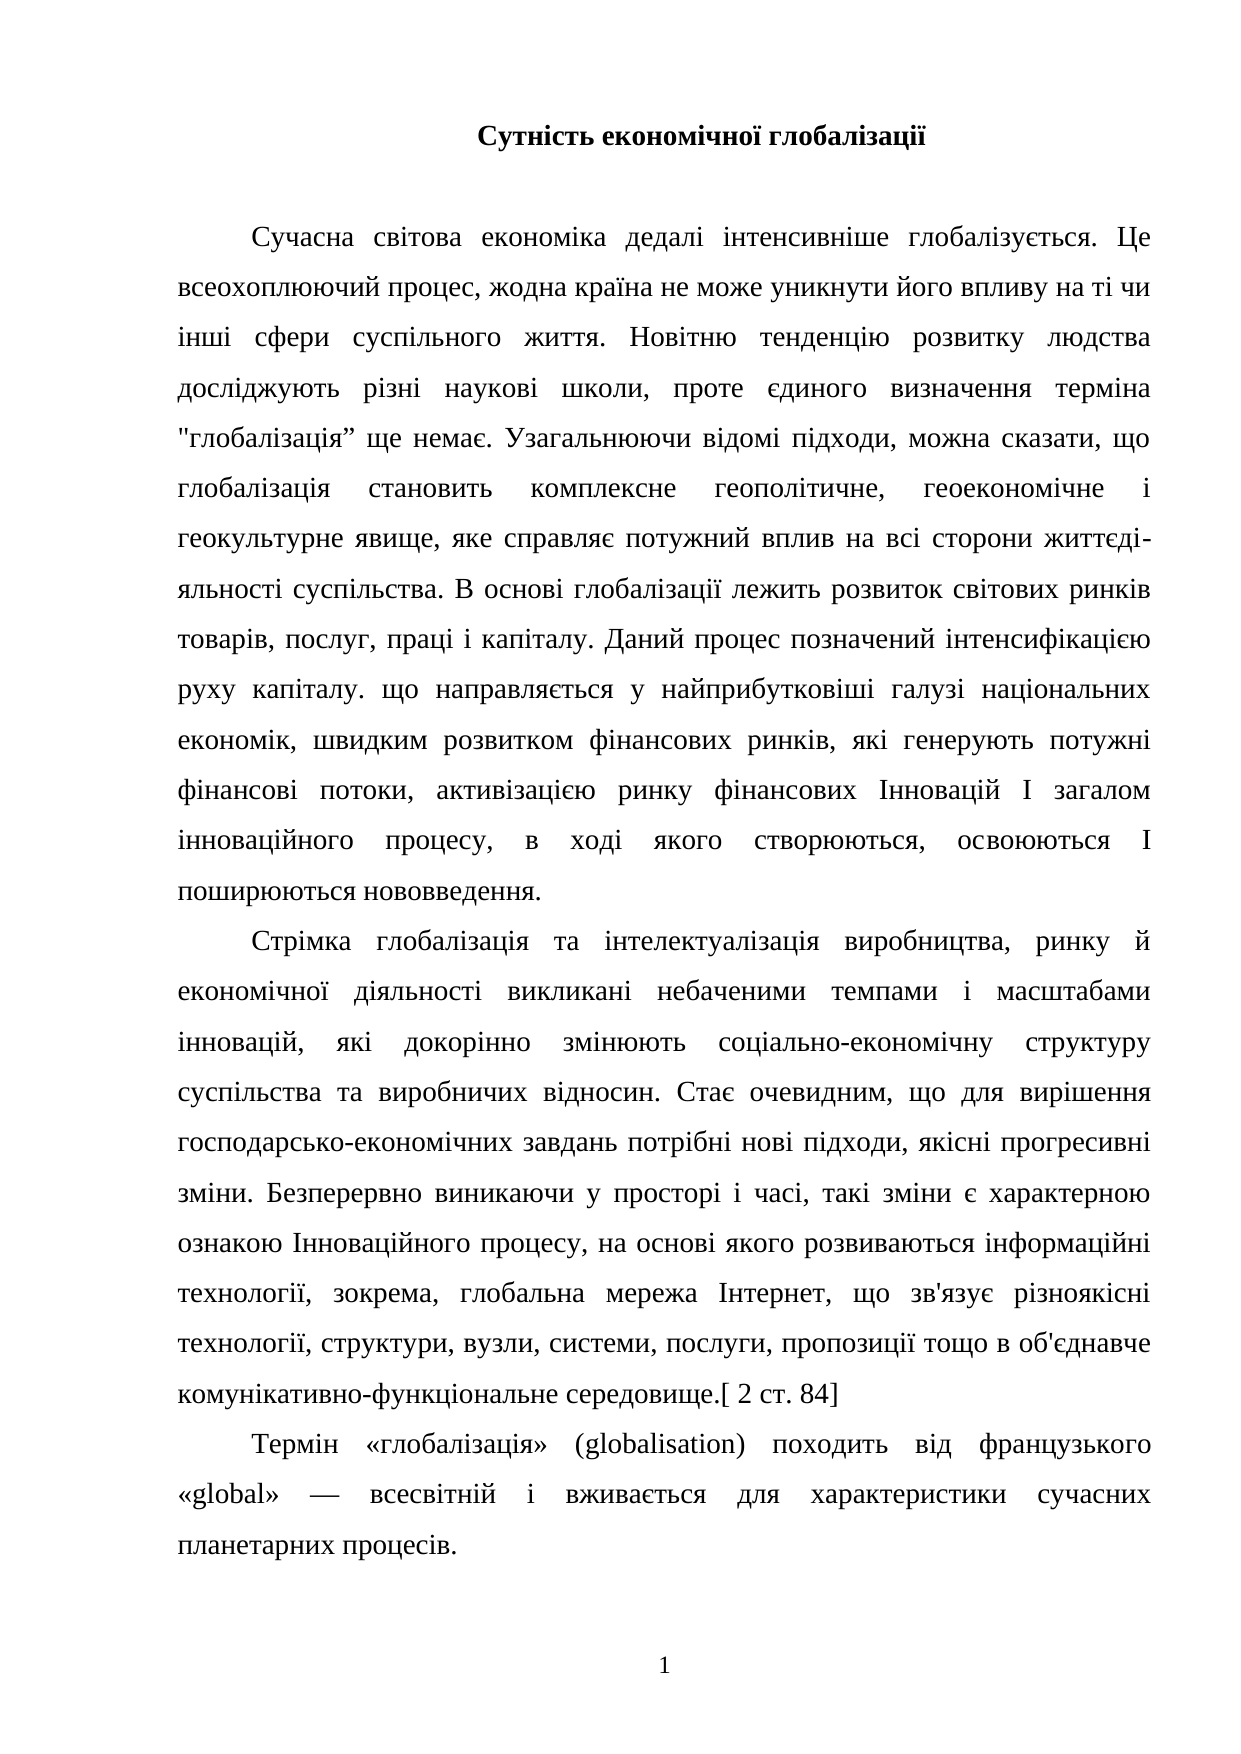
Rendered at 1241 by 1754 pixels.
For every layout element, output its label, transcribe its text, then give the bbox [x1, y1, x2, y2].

text Термін «глобалізація» (globalisation) походить від французького «global» — всесвітній і вживається для характеристики сучасних планетарних процесів. [177, 1426, 1152, 1560]
text Стрімка глобалізація та інтелектуалізація виробництва, ринку й економічної діяльності викликані небаченими темпами і масштабами інновацій, які докорінно змінюють соціально-економічну структуру суспільства та виробничих відносин. Стає очевидним, що для вирішення господарсько-економічних завдань потрібні нові підходи, якісні прогресивні зміни. Безперервно виникаючи у просторі і часі, такі зміни є характерною ознакою Інноваційного процесу, на основі якого розвиваються інформаційні технології, зокрема, глобальна мережа Інтернет, що зв'язує різноякісні технології, структури, вузли, системи, послуги, пропозиції тощо в об'єднавче комунікативно-функціональне середовище.[ 2 ст. 84] [177, 923, 1152, 1409]
text Сучасна світова економіка дедалі інтенсивніше глобалізується. Це всеохоплюючий процес, жодна країна не може уникнути його впливу на ті чи інші сфери суспільного життя. Новітню тенденцію розвитку людства досліджують різні наукові школи, проте єдиного визначення терміна "глобалізація” ще немає. Узагальнюючи відомі підходи, можна сказати, що глобалізація становить комплексне геополітичне, геоекономічне і геокультурне явище, яке справляє потужний вплив на всі сторони життєдіяльності суспільства. В основі глобалізації лежить розвиток світових ринків товарів, послуг, праці і капіталу. Даний процес позначений інтенсифікацією руху капіталу. що направляється у найприбутковіші галузі національних економік, швидким розвитком фінансових ринків, які генерують потужні фінансові потоки, активізацією ринку фінансових Інновацій І загалом інноваційного процесу, в ході якого створюються, освоюються І поширюються нововведення. [177, 219, 1152, 906]
text Сутність економічної глобалізації [177, 118, 1152, 152]
